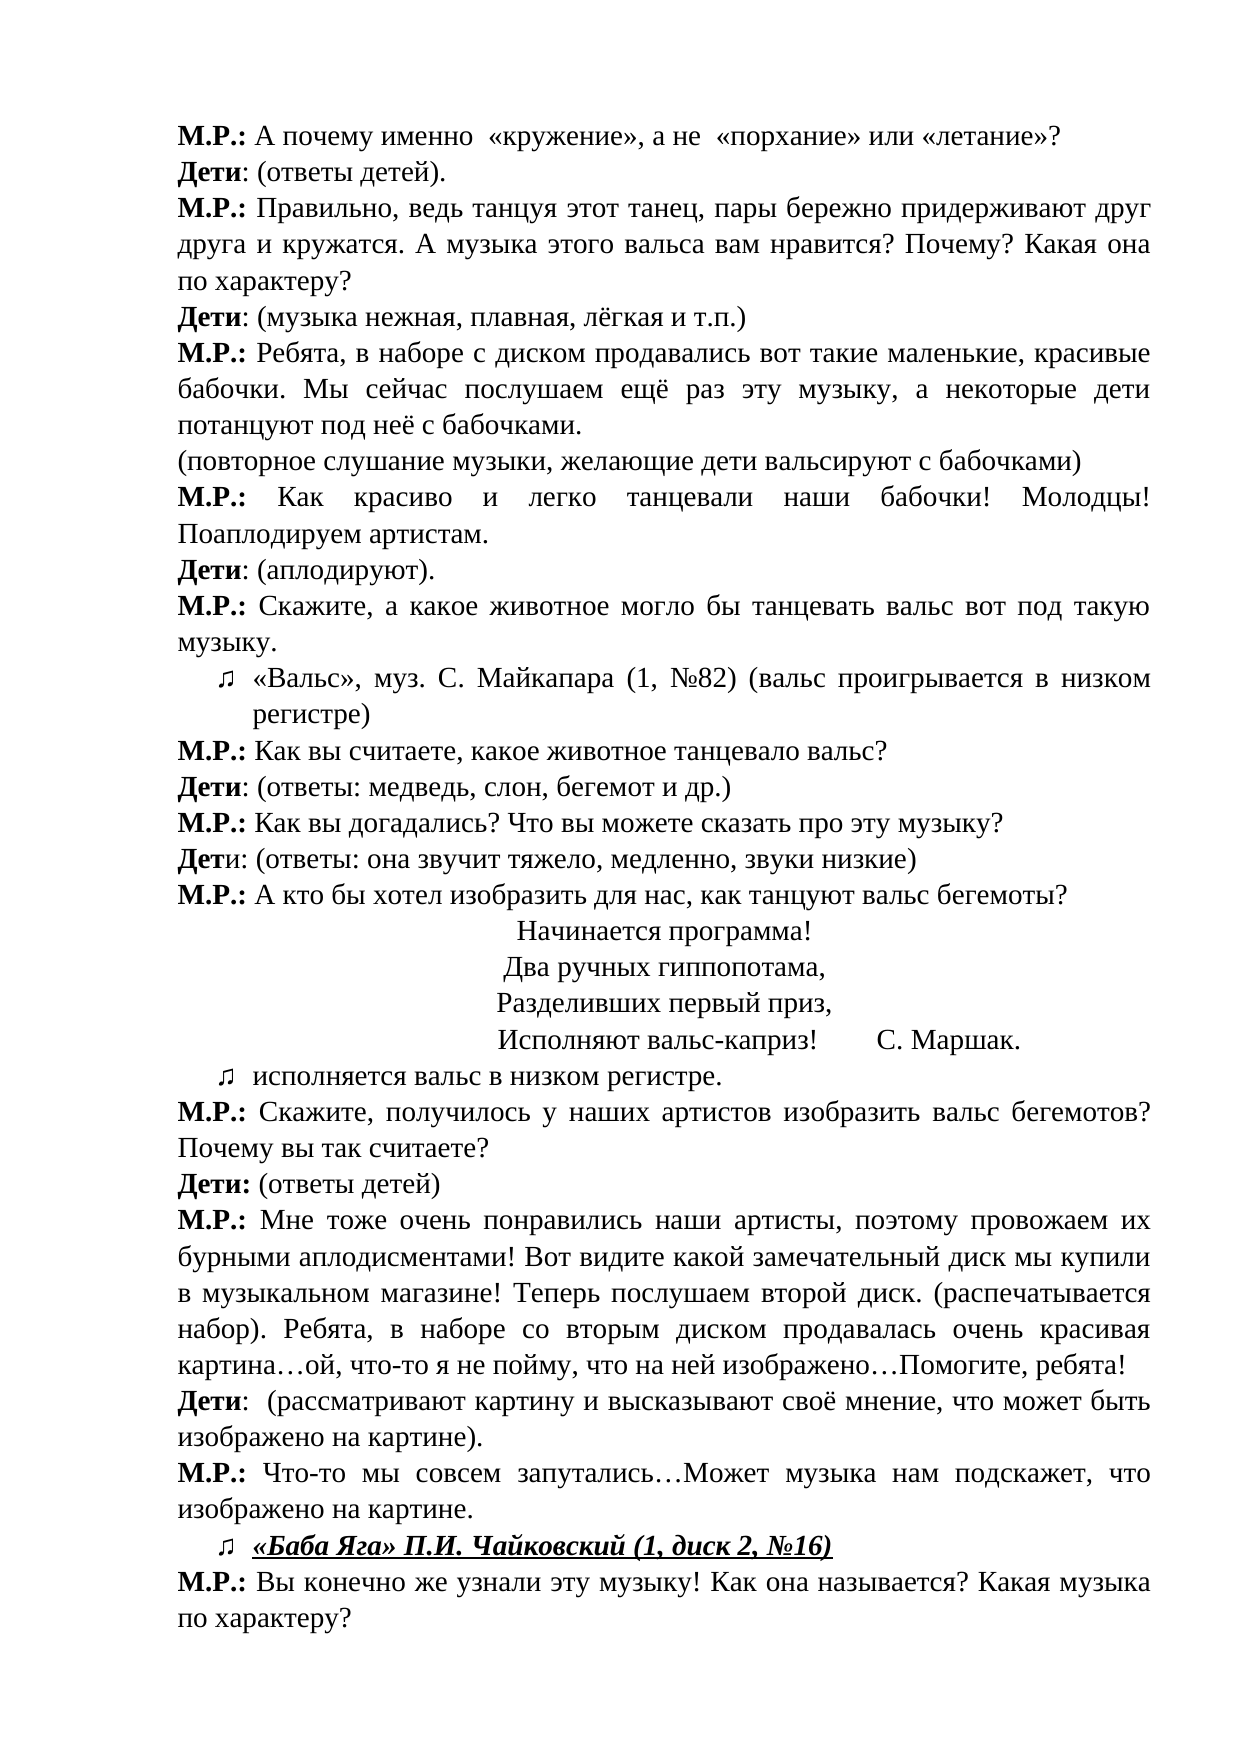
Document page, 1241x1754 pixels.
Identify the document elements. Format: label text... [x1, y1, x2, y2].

text М.Р.: Что-то мы совсем запутались…Может музыка нам подскажет, что изображено на картине. [177, 1456, 1152, 1525]
text Два ручных гиппопотама, [177, 949, 1152, 983]
text М.Р.: Скажите, получилось у наших артистов изобразить вальс бегемотов? Почему вы так считаете? [177, 1094, 1152, 1164]
text Разделивших первый приз, [177, 986, 1152, 1019]
text Дети: (ответы детей) [177, 1166, 1152, 1200]
text М.Р.: Мне тоже очень понравились наши артисты, поэтому провожаем их бурными аплодисментами! Вот видите какой замечательный диск мы купили в музыкальном магазине! Теперь послушаем второй диск. (распечатывается набор). Ребята, в наборе со вторым диском продавалась очень красивая картина…ой, что-то я не пойму, что на ней изображено…Помогите, ребята! [177, 1202, 1152, 1381]
text Исполняют вальс-каприз! С. Маршак. [177, 1022, 1152, 1055]
list «Вальс», муз. С. Майкапара (1, №82) (вальс проигрывается в низком регистре) [215, 660, 1152, 730]
text М.Р.: Скажите, а какое животное могло бы танцевать вальс вот под такую музыку. [177, 588, 1152, 658]
text Дети: (рассматривают картину и высказывают своё мнение, что может быть изображено на картине). [177, 1383, 1152, 1453]
text (повторное слушание музыки, желающие дети вальсируют с бабочками) [177, 443, 1152, 477]
text М.Р.: Как вы считаете, какое животное танцевало вальс? [177, 733, 1152, 766]
list «Баба Яга» П.И. Чайковский (1, диск 2, №16) [215, 1528, 1152, 1561]
text Начинается программа! [177, 913, 1152, 947]
list исполняется вальс в низком регистре. [215, 1058, 1152, 1091]
text Дети: (ответы детей). [177, 154, 1152, 188]
text Дети: (аплодируют). [177, 552, 1152, 585]
text Дети: (ответы: она звучит тяжело, медленно, звуки низкие) [177, 841, 1152, 874]
text М.Р.: Вы конечно же узнали эту музыку! Как она называется? Какая музыка по характеру? [177, 1564, 1152, 1634]
text М.Р.: Как красиво и легко танцевали наши бабочки! Молодцы! Поаплодируем артистам. [177, 479, 1152, 549]
text М.Р.: А почему именно «кружение», а не «порхание» или «летание»? [177, 118, 1152, 152]
text М.Р.: Правильно, ведь танцуя этот танец, пары бережно придерживают друг друга и кружатся. А музыка этого вальса вам нравится? Почему? Какая она по характеру? [177, 190, 1152, 296]
text Дети: (музыка нежная, плавная, лёгкая и т.п.) [177, 299, 1152, 332]
text М.Р.: Ребята, в наборе с диском продавались вот такие маленькие, красивые бабочки. Мы сейчас послушаем ещё раз эту музыку, а некоторые дети потанцуют под неё с бабочками. [177, 335, 1152, 441]
text М.Р.: Как вы догадались? Что вы можете сказать про эту музыку? [177, 805, 1152, 838]
text М.Р.: А кто бы хотел изобразить для нас, как танцуют вальс бегемоты? [177, 877, 1152, 911]
text Дети: (ответы: медведь, слон, бегемот и др.) [177, 769, 1152, 802]
